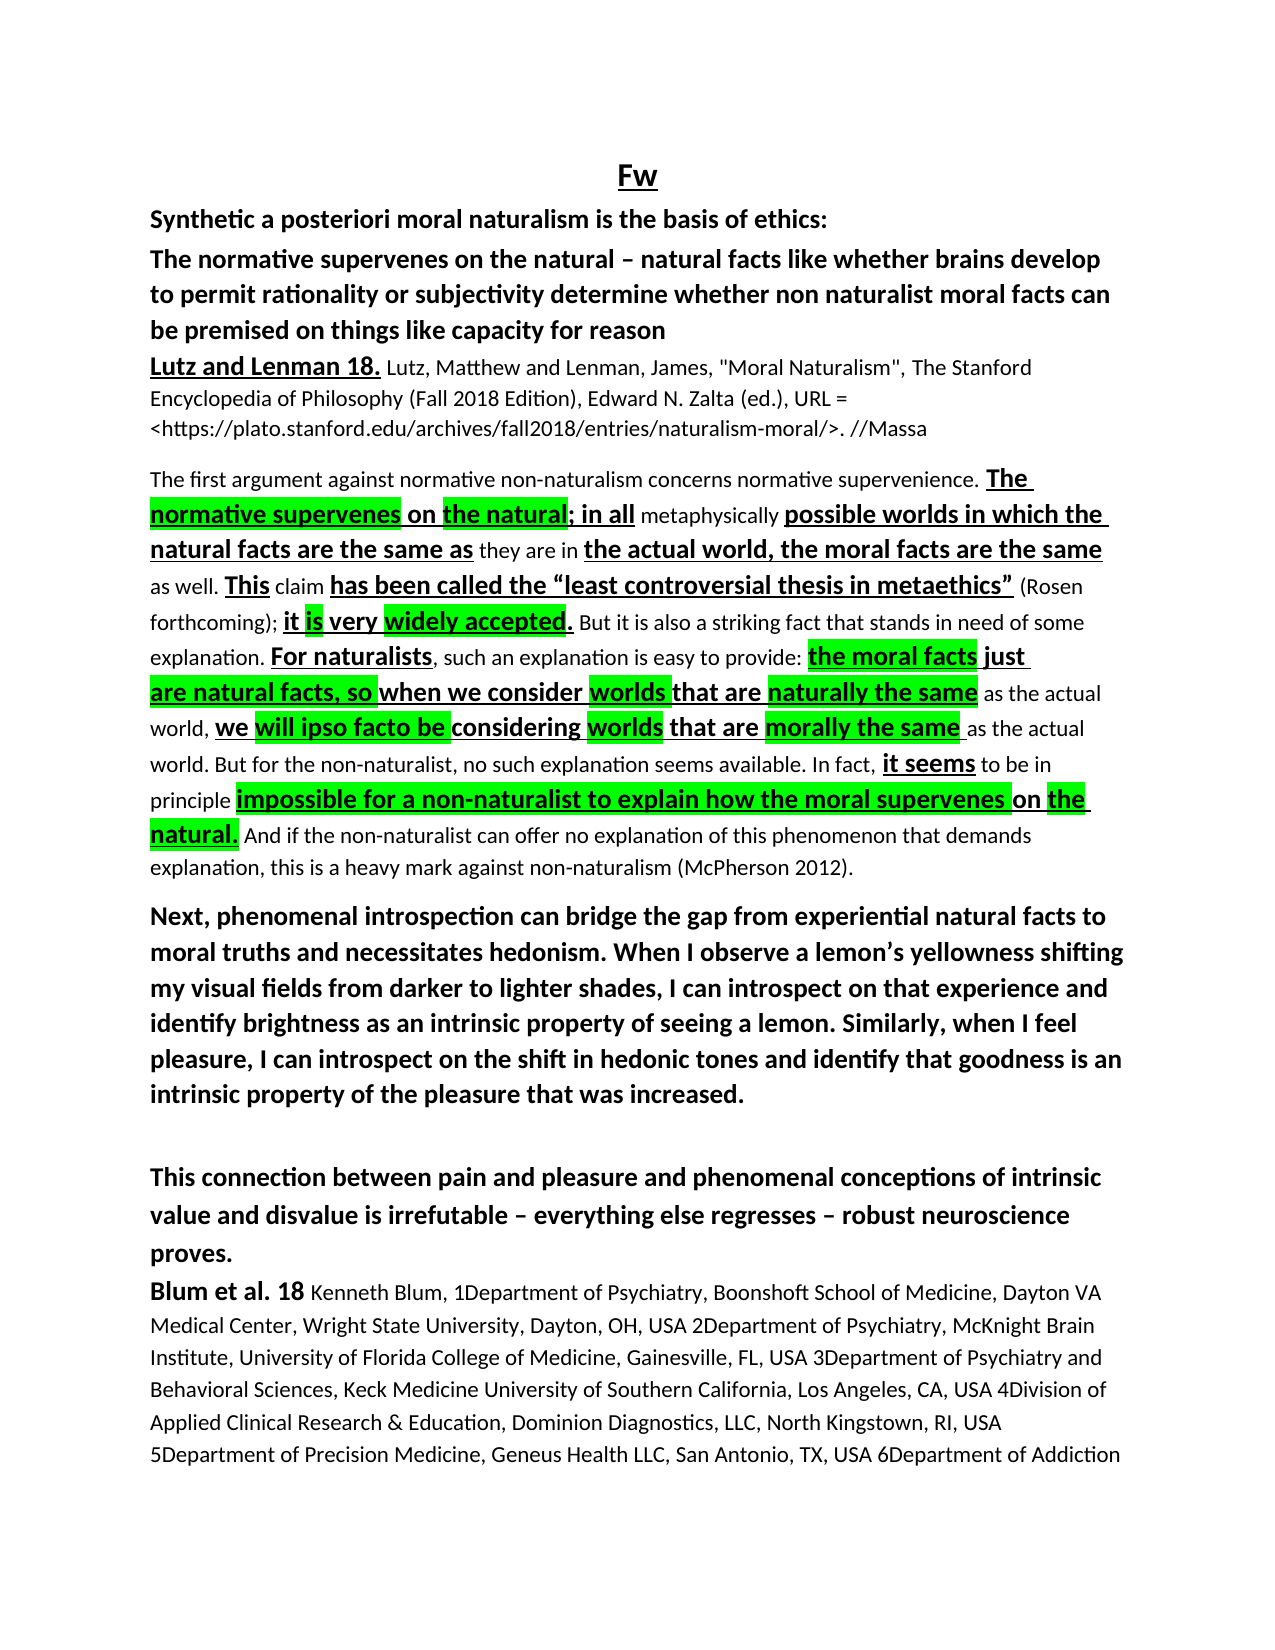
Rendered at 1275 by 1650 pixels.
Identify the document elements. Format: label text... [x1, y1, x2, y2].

subtitle This connection between pain and pleasure and phenomenal conceptions of intrinsic value and disvalue is irrefutable – everything else regresses – robust neuroscience proves. [150, 1160, 1125, 1269]
text The first argument against normative non-naturalism concerns normative supervenience. The normative supervenes on the natural; in all metaphysically possible worlds in which the natural facts are the same as they are in the actual world, the moral facts are the same as well. This claim has been called the “least controversial thesis in metaethics” (Rosen forthcoming); it is very widely accepted. But it is also a striking fact that stands in need of some explanation. For naturalists, such an explanation is easy to provide: the moral facts just are natural facts, so when we consider worlds that are naturally the same as the actual world, we will ipso facto be considering worlds that are morally the same as the actual world. But for the non-naturalist, no such explanation seems available. In fact, it seems to be in principle impossible for a non-naturalist to explain how the moral supervenes on the natural. And if the non-naturalist can offer no explanation of this phenomenon that demands explanation, this is a heavy mark against non-naturalism (McPherson 2012). [150, 461, 1125, 881]
subtitle Next, phenomenal introspection can bridge the gap from experiential natural facts to moral truths and necessitates hedonism. When I observe a lemon’s yellowness shifting my visual fields from darker to lighter shades, I can introspect on that experience and identify brightness as an intrinsic property of seeing a lemon. Similarly, when I feel pleasure, I can introspect on the shift in hedonic tones and identify that goodness is an intrinsic property of the pleasure that was increased. [150, 899, 1125, 1111]
subtitle Synthetic a posteriori moral naturalism is the basis of ethics: [150, 202, 1125, 235]
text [150, 1274, 1125, 1468]
subtitle Fw [150, 154, 1125, 195]
text Lutz and Lenman 18. Lutz, Matthew and Lenman, James, "Moral Naturalism", The Stanford Encyclopedia of Philosophy (Fall 2018 Edition), Edward N. Zalta (ed.), URL = <https://plato.stanford.edu/archives/fall2018/entries/naturalism-moral/>. //Massa [150, 349, 1125, 442]
subtitle The normative supervenes on the natural – natural facts like whether brains develop to permit rationality or subjectivity determine whether non naturalist moral facts can be premised on things like capacity for reason [150, 242, 1125, 346]
